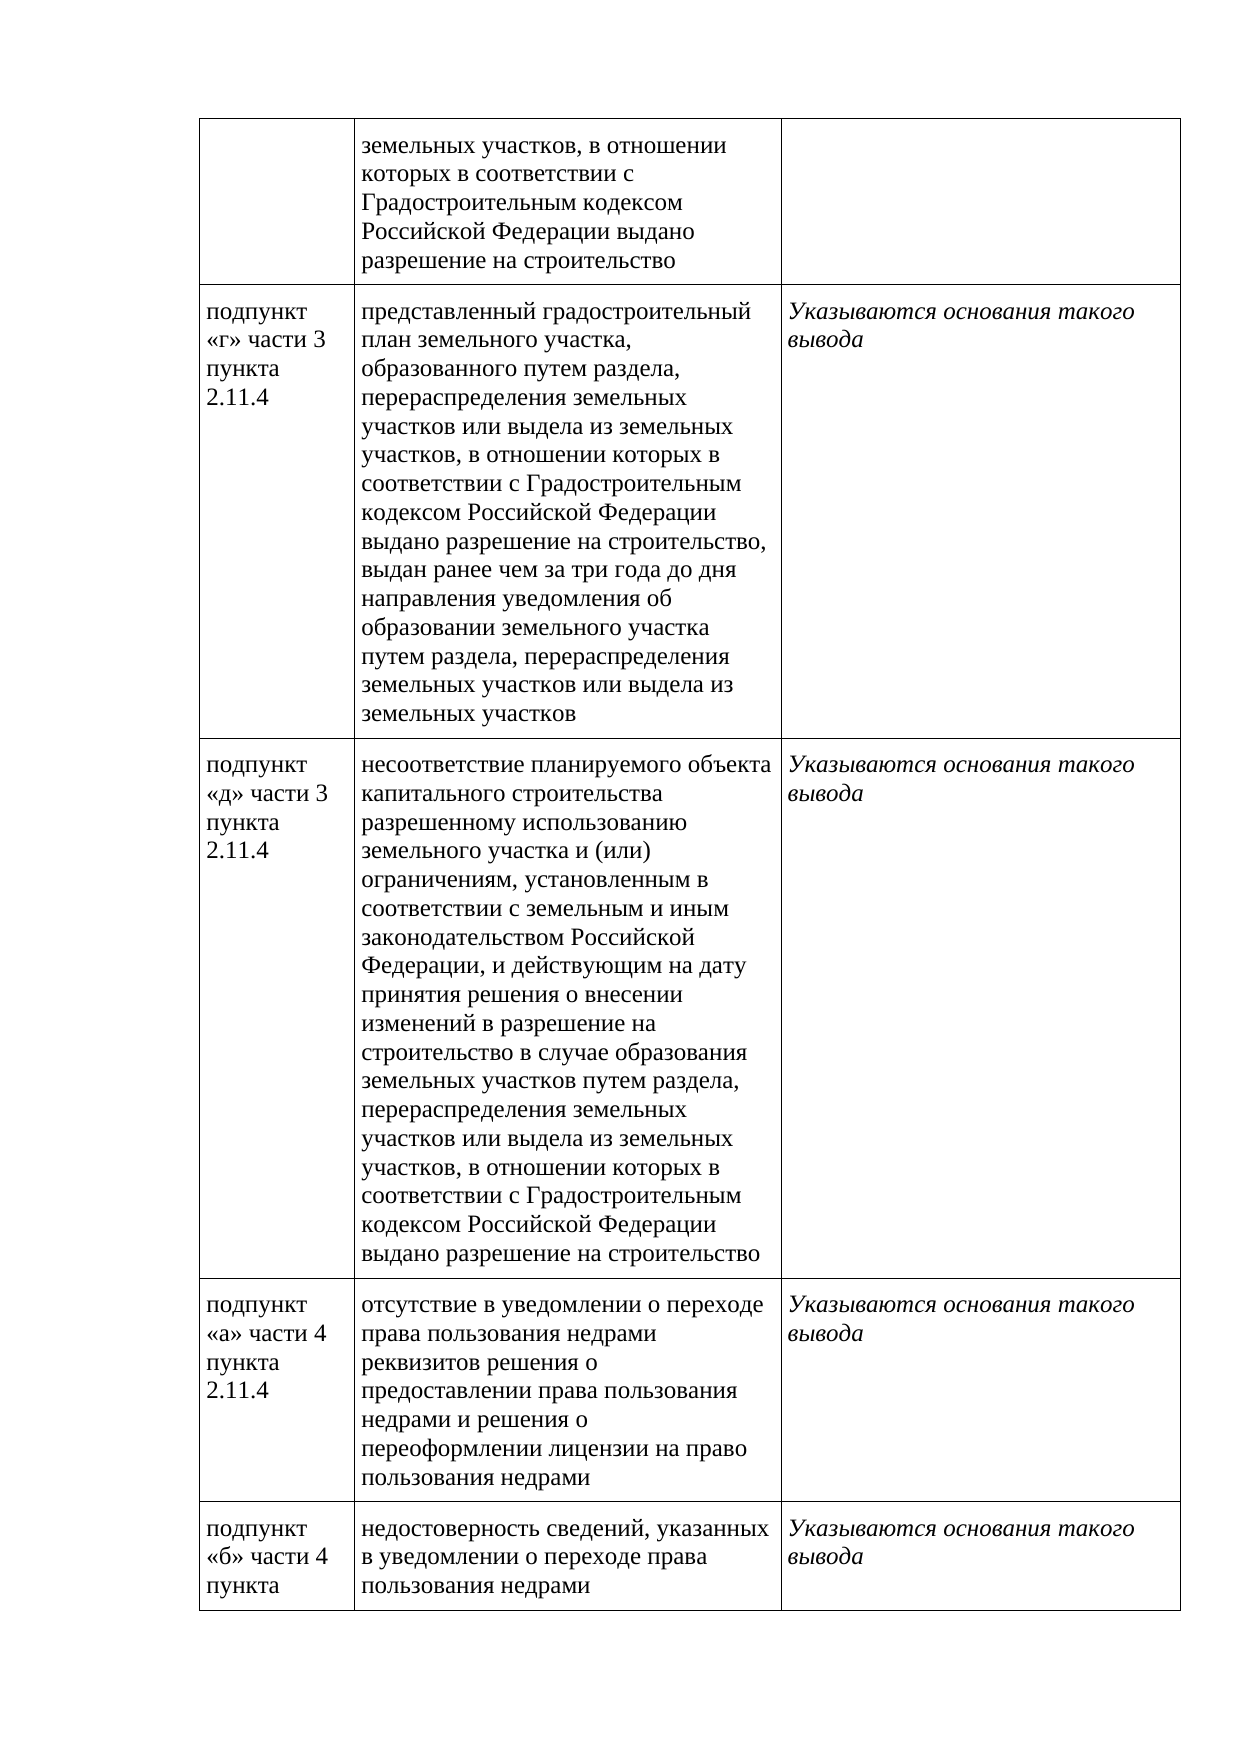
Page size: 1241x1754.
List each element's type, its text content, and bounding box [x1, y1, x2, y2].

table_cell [782, 1502, 1180, 1609]
table_cell подпункт «г» части 3 пункта 2.11.4 [200, 285, 354, 738]
table_cell Указываются основания такого вывода [782, 285, 1180, 738]
table_cell Указываются основания такого вывода [782, 739, 1180, 1277]
table_cell подпункт «а» части 4 пункта 2.11.4 [200, 1279, 354, 1501]
table_cell подпункт «д» части 3 пункта 2.11.4 [200, 739, 354, 1277]
table_cell Указываются основания такого вывода [782, 1279, 1180, 1501]
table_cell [200, 119, 354, 284]
table_cell отсутствие в уведомлении о переходе права пользования недрами реквизитов решения о предоставлении права пользования недрами и решения о переоформлении лицензии на право пользования недрами [355, 1279, 781, 1501]
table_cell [355, 119, 781, 284]
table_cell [782, 119, 1180, 284]
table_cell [355, 1502, 781, 1609]
table_cell несоответствие планируемого объекта капитального строительства разрешенному использованию земельного участка и (или) ограничениям, установленным в соответствии с земельным и иным законодательством Российской Федерации, и действующим на дату принятия решения о внесении изменений в разрешение на строительство в случае образования земельных участков путем раздела, перераспределения земельных участков или выдела из земельных участков, в отношении которых в соответствии с Градостроительным кодексом Российской Федерации выдано разрешение на строительство [355, 739, 781, 1277]
table_cell представленный градостроительный план земельного участка, образованного путем раздела, перераспределения земельных участков или выдела из земельных участков, в отношении которых в соответствии с Градостроительным кодексом Российской Федерации выдано разрешение на строительство, выдан ранее чем за три года до дня направления уведомления об образовании земельного участка путем раздела, перераспределения земельных участков или выдела из земельных участков [355, 285, 781, 738]
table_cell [200, 1502, 354, 1609]
